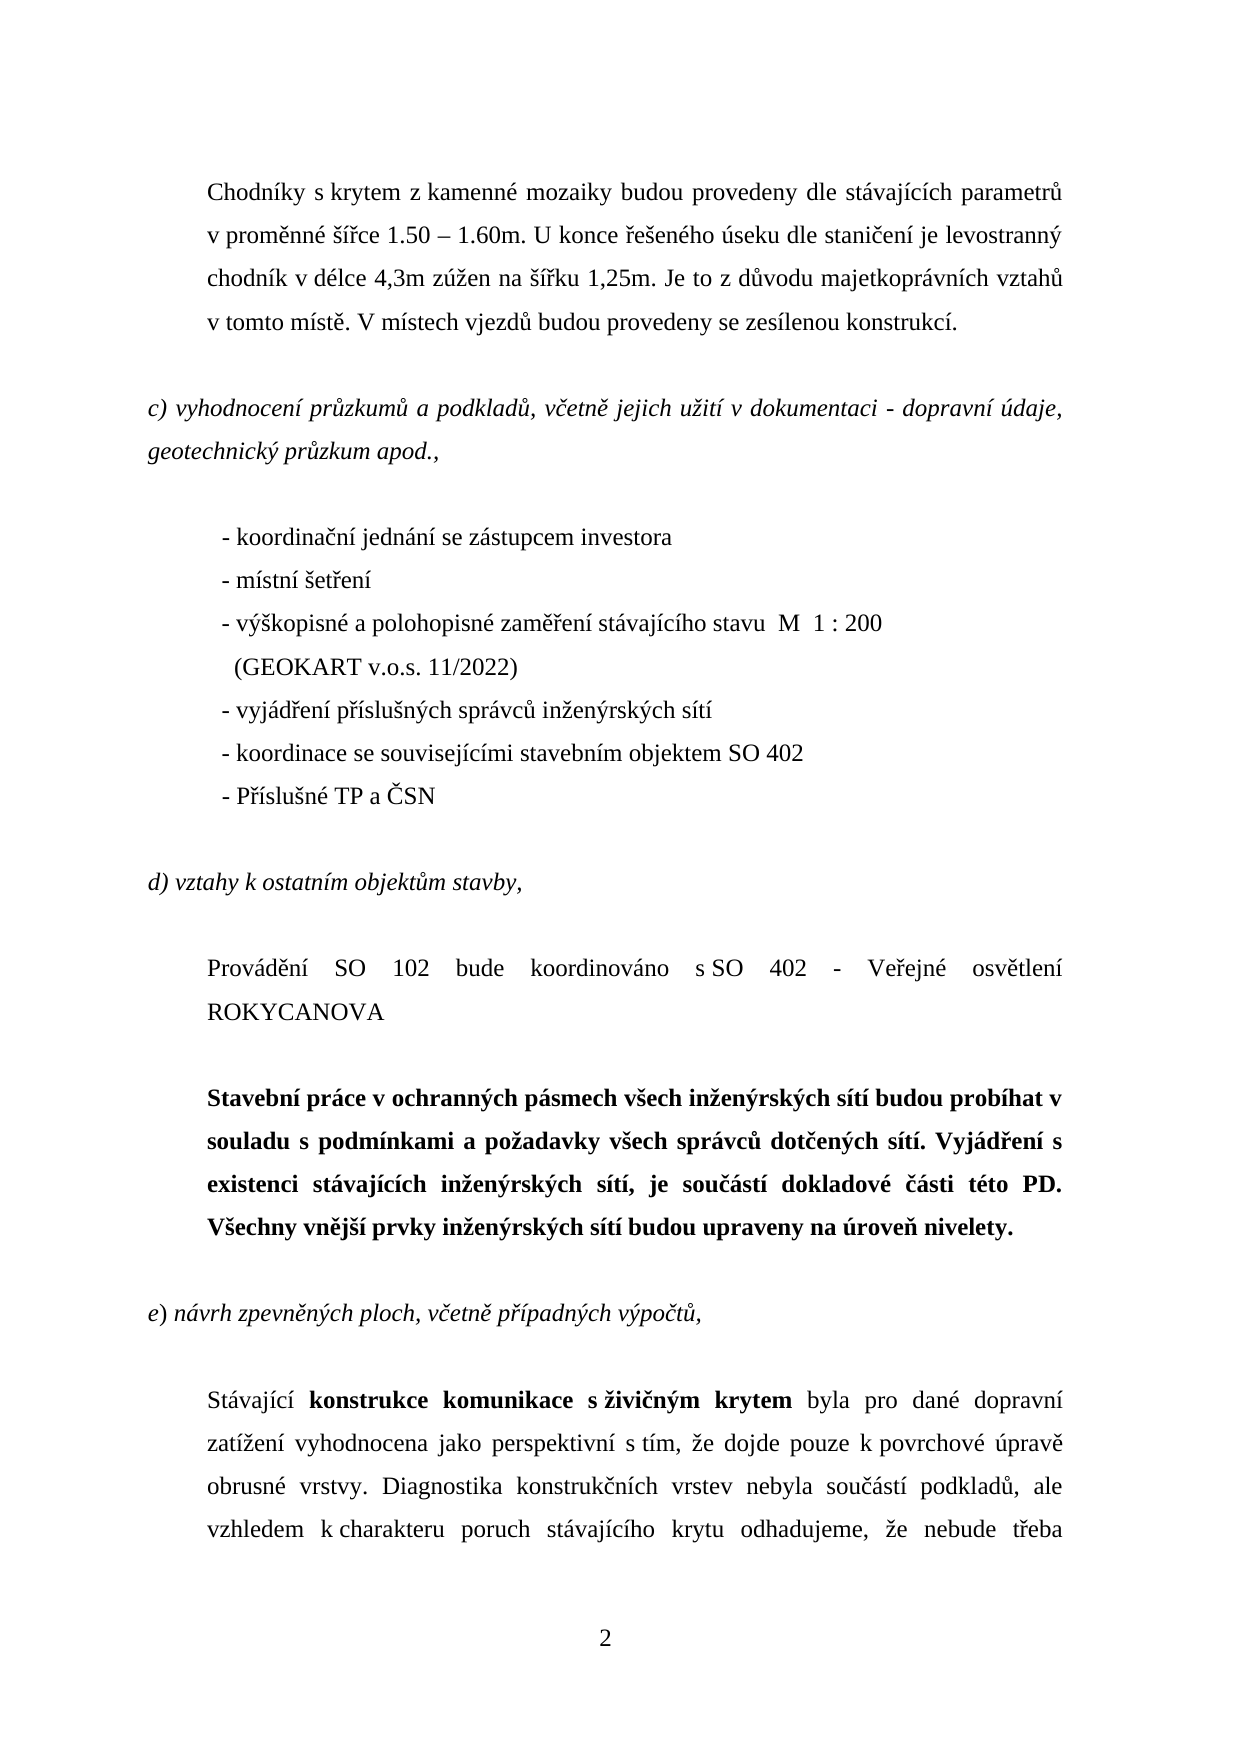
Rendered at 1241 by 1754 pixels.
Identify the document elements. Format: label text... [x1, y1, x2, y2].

text - koordinační jednání se zástupcem investora [222, 522, 1063, 551]
text Provádění SO 102 bude koordinováno s SO 402 - Veřejné osvětlení ROKYCANOVA [207, 953, 1063, 1025]
text - vyjádření příslušných správců inženýrských sítí [148, 695, 1063, 723]
text d) vztahy k ostatním objektům stavby, [148, 867, 1063, 896]
text c) vyhodnocení průzkumů a podkladů, včetně jejich užití v dokumentaci - dopravní údaje, geotechnický průzkum apod., [148, 393, 1063, 465]
text Stavební práce v ochranných pásmech všech inženýrských sítí budou probíhat v souladu s podmínkami a požadavky všech správců dotčených sítí. Vyjádření s existenci stávajících inženýrských sítí, je součástí dokladové části této PD. Všechny vnější prvky inženýrských sítí budou upraveny na úroveň nivelety. [207, 1083, 1063, 1241]
text - koordinace se souvisejícími stavebním objektem SO 402 [148, 738, 1063, 767]
text - Příslušné TP a ČSN [222, 781, 1063, 810]
text - místní šetření [148, 565, 1063, 594]
text (GEOKART v.o.s. 11/2022) [148, 652, 1063, 680]
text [207, 177, 1063, 335]
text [207, 1385, 1063, 1543]
text - výškopisné a polohopisné zaměření stávajícího stavu M 1 : 200 [148, 608, 1063, 637]
text e) návrh zpevněných ploch, včetně případných výpočtů, [148, 1298, 1063, 1327]
